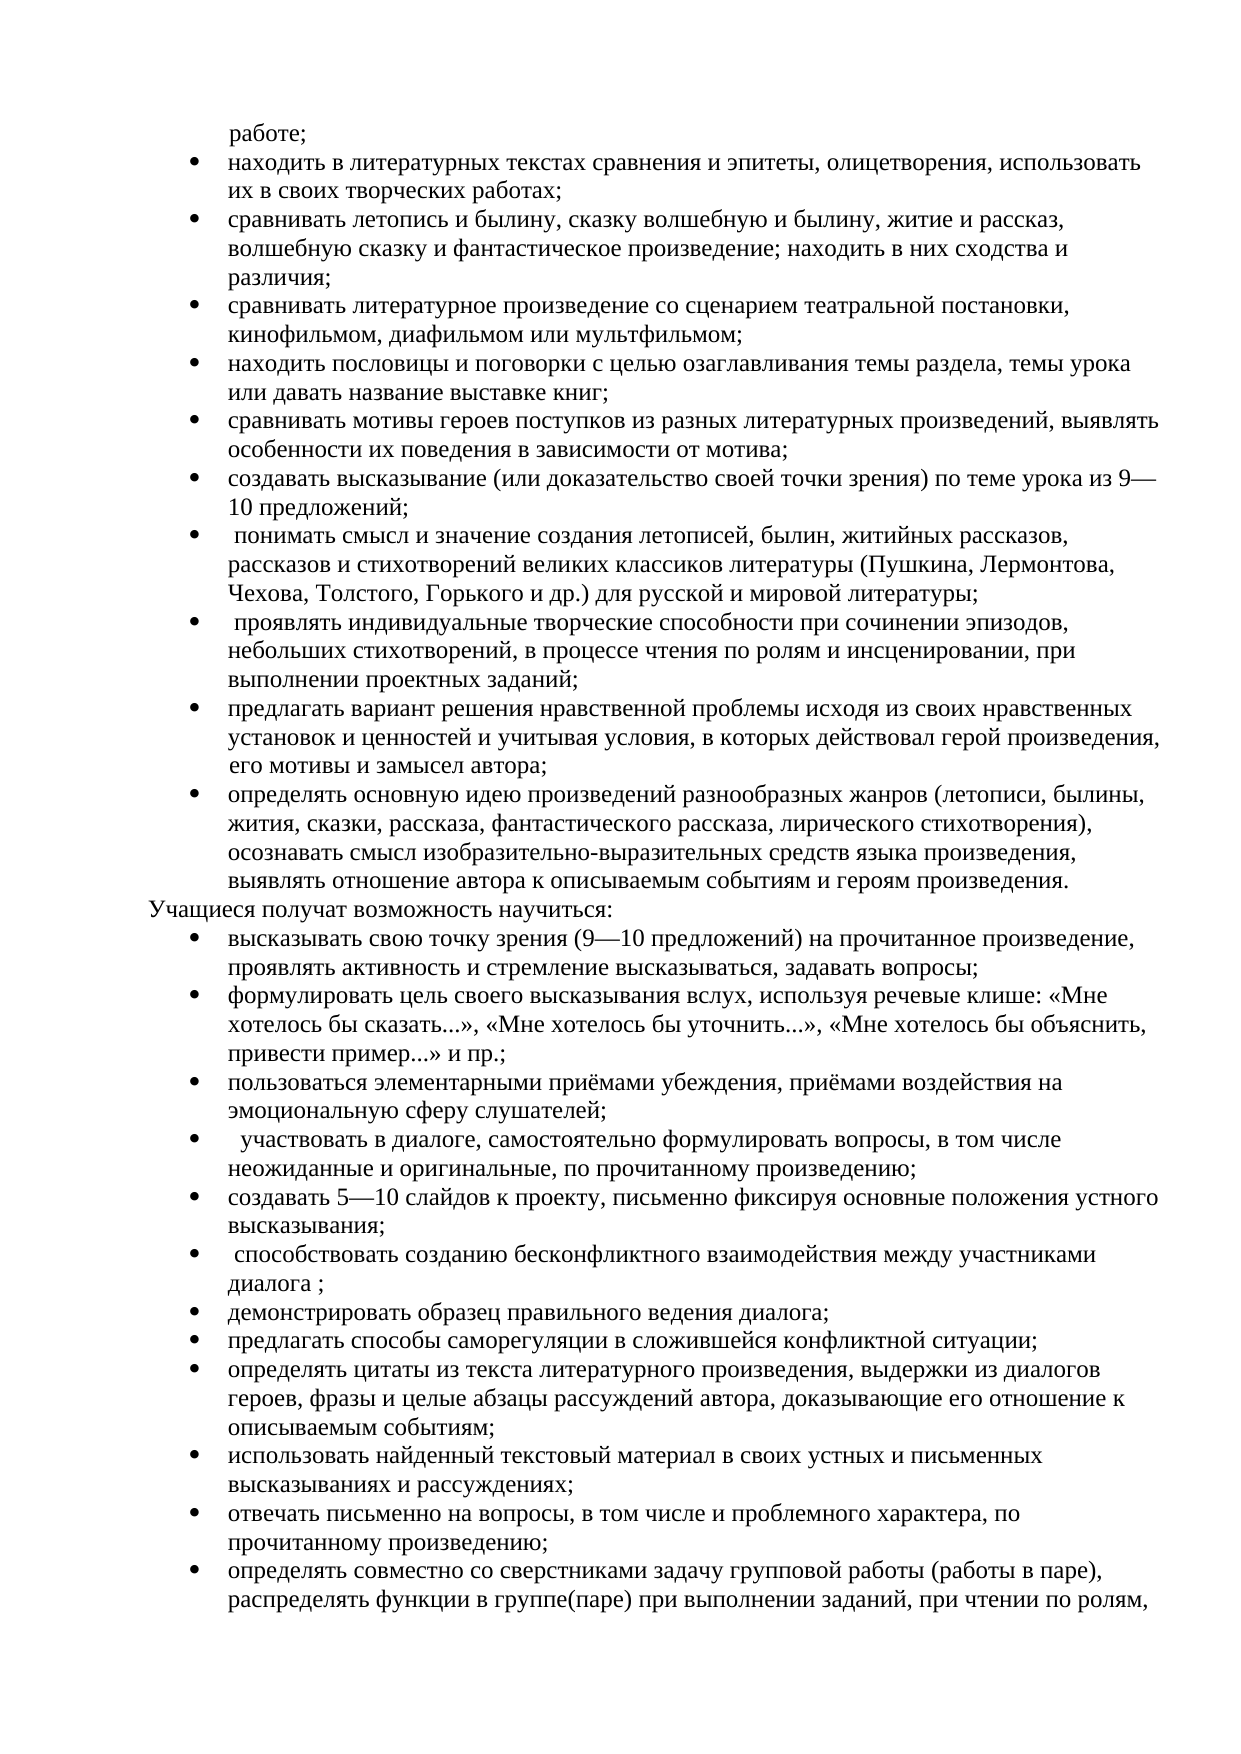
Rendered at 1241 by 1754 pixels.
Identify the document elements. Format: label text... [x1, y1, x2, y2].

list создавать высказывание (или доказательство своей точки зрения) по теме урока из 9—10 предложений; [190, 463, 1167, 521]
list участвовать в диалоге, самостоятельно формулировать вопросы, в том числе неожиданные и оригинальные, по прочитанному произведению; [190, 1124, 1167, 1182]
list предлагать вариант решения нравственной проблемы исходя из своих нравственных установок и ценностей и учитывая условия, в которых действовал герой произведения, [190, 693, 1167, 751]
list сравнивать литературное произведение со сценарием театральной постановки, кинофильмом, диафильмом или мультфильмом; [190, 291, 1167, 348]
list определять основную идею произведений разнообразных жанров (летописи, былины, жития, сказки, рассказа, фантастического рассказа, лирического стихотворения), осознавать смысл изобразительно-выразительных средств языка произведения, выявлять отношение автора к описываемым событиям и героям произведения. [190, 779, 1167, 894]
text Учащиеся получат возможность научиться: [148, 894, 1167, 923]
list определять цитаты из текста литературного произведения, выдержки из диалогов героев, фразы и целые абзацы рассуждений автора, доказывающие его отношение к описываемым событиям; [190, 1354, 1167, 1441]
list понимать смысл и значение создания летописей, былин, житийных рассказов, рассказов и стихотворений великих классиков литературы (Пушкина, Лермонтова, Чехова, Толстого, Горького и др.) для русской и мировой литературы; [190, 521, 1167, 607]
list отвечать письменно на вопросы, в том числе и проблемного характера, по прочитанному произведению; [190, 1498, 1167, 1556]
list находить в литературных текстах сравнения и эпитеты, олицетворения, использовать их в своих творческих работах; [190, 147, 1167, 204]
list пользоваться элементарными приёмами убеждения, приёмами воздействия на эмоциональную сферу слушателей; [190, 1067, 1167, 1124]
text его мотивы и замысел автора; [148, 751, 1167, 779]
list использовать найденный текстовый материал в своих устных и письменных высказываниях и рассуждениях; [190, 1441, 1167, 1498]
list высказывать свою точку зрения (9—10 предложений) на прочитанное произведение, проявлять активность и стремление высказываться, задавать вопросы; [190, 923, 1167, 981]
list формулировать цель своего высказывания вслух, используя речевые клише: «Мне хотелось бы сказать...», «Мне хотелось бы уточнить...», «Мне хотелось бы объяснить, привести пример...» и пр.; [190, 981, 1167, 1067]
list предлагать способы саморегуляции в сложившейся конфликтной ситуации; [190, 1326, 1167, 1354]
list способствовать созданию бесконфликтного взаимодействия между участниками диалога ; [190, 1239, 1167, 1297]
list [190, 1556, 1167, 1613]
list находить пословицы и поговорки с целью озаглавливания темы раздела, темы урока или давать название выставке книг; [190, 348, 1167, 406]
list проявлять индивидуальные творческие способности при сочинении эпизодов, небольших стихотворений, в процессе чтения по ролям и инсценировании, при выполнении проектных заданий; [190, 607, 1167, 693]
list демонстрировать образец правильного ведения диалога; [190, 1297, 1167, 1326]
text работе; [148, 118, 1167, 147]
list сравнивать летопись и былину, сказку волшебную и былину, житие и рассказ, волшебную сказку и фантастическое произведение; находить в них сходства и различия; [190, 204, 1167, 291]
list сравнивать мотивы героев поступков из разных литературных произведений, выявлять особенности их поведения в зависимости от мотива; [190, 406, 1167, 463]
list создавать 5—10 слайдов к проекту, письменно фиксируя основные положения устного высказывания; [190, 1182, 1167, 1239]
